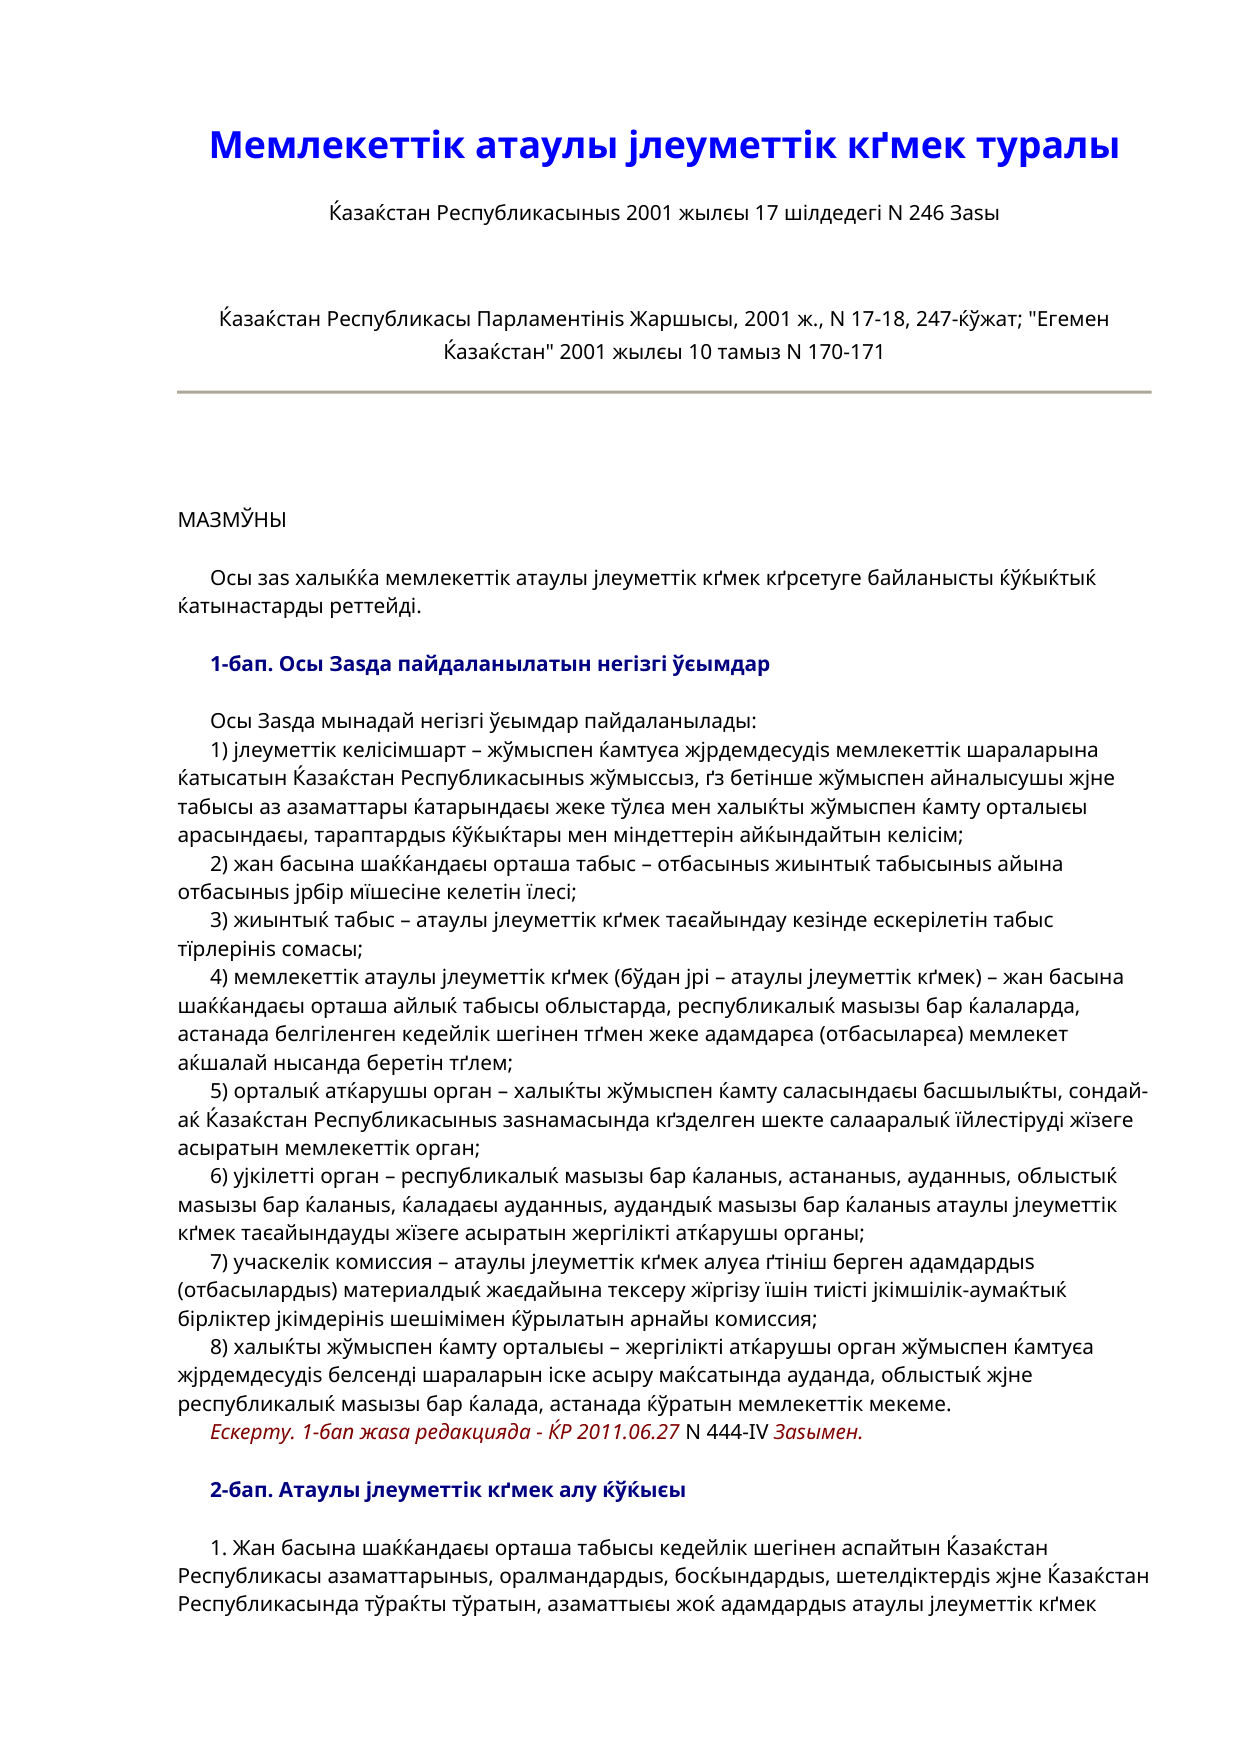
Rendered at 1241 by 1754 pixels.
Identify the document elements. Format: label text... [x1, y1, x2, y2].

text Ќазаќстан Республикасы Парламентініѕ Жаршысы, 2001 ж., N 17-18, 247-ќўжат; "Егемен Ќазаќстан" 2001 жылєы 10 тамыз N 170-171 [177, 304, 1152, 366]
text Мемлекеттік атаулы јлеуметтік кґмек туралы [177, 118, 1152, 169]
text Ќазаќстан Республикасыныѕ 2001 жылєы 17 шілдедегі N 246 Заѕы [177, 198, 1152, 226]
text Осы Заѕда мынадай негізгі ўєымдар пайдаланылады: 1) јлеуметтік келісімшарт – жўмыспен ќамтуєа жјрдемдесудіѕ мемлекеттік шараларына ќатысатын Ќазаќстан Республикасыныѕ жўмыссыз, ґз бетінше жўмыспен айналысушы жјне табысы аз азаматтары ќатарындаєы жеке тўлєа мен халыќты жўмыспен ќамту орталыєы арасындаєы, тараптардыѕ ќўќыќтары мен міндеттерін айќындайтын келісім; 2) жан басына шаќќандаєы орташа табыс – отбасыныѕ жиынтыќ табысыныѕ айына отбасыныѕ јрбір мїшесіне келетін їлесі; 3) жиынтыќ табыс – атаулы јлеуметтік кґмек таєайындау кезінде ескерілетін табыс тїрлерініѕ сомасы; 4) мемлекеттік атаулы јлеуметтік кґмек (бўдан јрі – атаулы јлеуметтік кґмек) – жан басына шаќќандаєы орташа айлыќ табысы облыстарда, республикалыќ маѕызы бар ќалаларда, астанада белгіленген кедейлік шегінен тґмен жеке адамдарєа (отбасыларєа) мемлекет аќшалай нысанда беретін тґлем; 5) орталыќ атќарушы орган – халыќты жўмыспен ќамту саласындаєы басшылыќты, сондай-аќ Ќазаќстан Республикасыныѕ заѕнамасында кґзделген шекте салааралыќ їйлестіруді жїзеге асыратын мемлекеттік орган; 6) ујкілетті орган – республикалыќ маѕызы бар ќаланыѕ, астананыѕ, ауданныѕ, облыстыќ маѕызы бар ќаланыѕ, ќаладаєы ауданныѕ, аудандыќ маѕызы бар ќаланыѕ атаулы јлеуметтiк кґмек таєайындауды жїзеге асыратын жергілікті атќарушы органы; 7) учаскелік комиссия – атаулы јлеуметтік кґмек алуєа ґтініш берген адамдардыѕ (отбасылардыѕ) материалдыќ жаєдайына тексеру жїргізу їшін тиісті јкімшілік-аумаќтыќ бірліктер јкімдерініѕ шешімімен ќўрылатын арнайы комиссия; 8) халыќты жўмыспен ќамту орталыєы – жергілікті атќарушы орган жўмыспен ќамтуєа жјрдемдесудіѕ белсенді шараларын іске асыру маќсатында ауданда, облыстыќ жјне республикалыќ маѕызы бар ќалада, астанада ќўратын мемлекеттік мекеме. Ескерту. 1-бап жаѕа редакцияда - ЌР 2011.06.27 N 444-IV Заѕымен. [177, 707, 1152, 1446]
text 1-бап. Осы Заѕда пайдаланылатын негізгі ўєымдар [177, 649, 1152, 677]
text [177, 1533, 1152, 1618]
text МАЗМЎНЫ [177, 505, 1152, 534]
text 2-бап. Атаулы јлеуметтік кґмек алу ќўќыєы [177, 1475, 1152, 1503]
text Осы заѕ халыќќа мемлекеттік атаулы јлеуметтік кґмек кґрсетуге байланысты ќўќыќтыќ ќатынастарды реттейді. [177, 563, 1152, 620]
